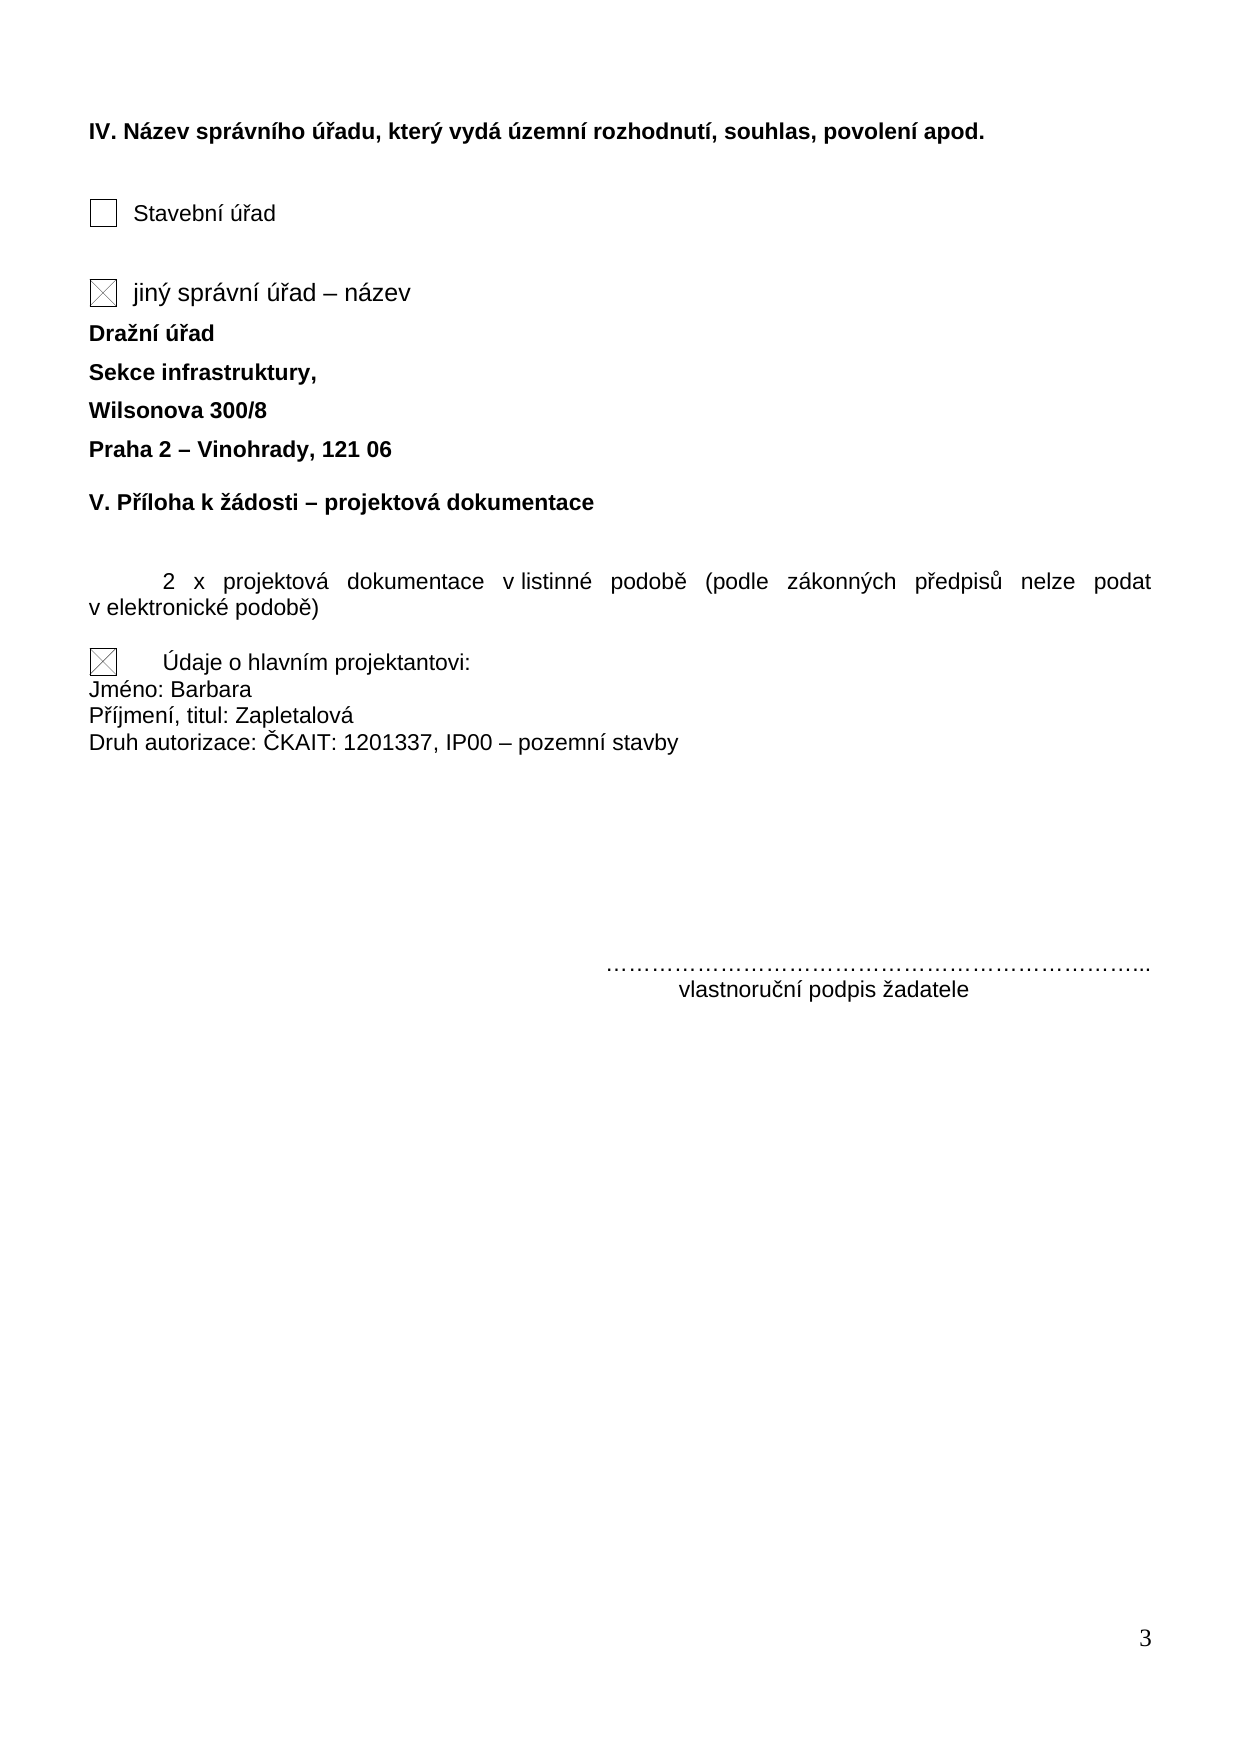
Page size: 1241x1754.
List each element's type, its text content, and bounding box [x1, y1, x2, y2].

text Jméno: Barbara [89, 676, 1152, 702]
text Dražní úřad [89, 320, 1152, 346]
text IV. Název správního úřadu, který vydá územní rozhodnutí, souhlas, povolení apod. [89, 118, 1152, 144]
text vlastnoruční podpis žadatele [89, 976, 1152, 1003]
text Sekce infrastruktury, [89, 358, 1152, 385]
text Příjmení, titul: Zapletalová [89, 702, 1152, 728]
text Wilsonova 300/8 [89, 397, 1152, 424]
text Stavební úřad [89, 198, 1152, 227]
text V. Příloha k žádosti – projektová dokumentace [89, 489, 1152, 515]
text 2 x projektová dokumentace v listinné podobě (podle zákonných předpisů nelze podat v elektronické podobě) [89, 568, 1152, 621]
text ……………………………………………………………... [605, 950, 1152, 976]
text Údaje o hlavním projektantovi: [89, 647, 1152, 676]
text jiný správní úřad – název [89, 278, 1152, 307]
text Druh autorizace: ČKAIT: 1201337, IP00 – pozemní stavby [89, 728, 1152, 755]
text Praha 2 – Vinohrady, 121 06 [89, 436, 1152, 463]
